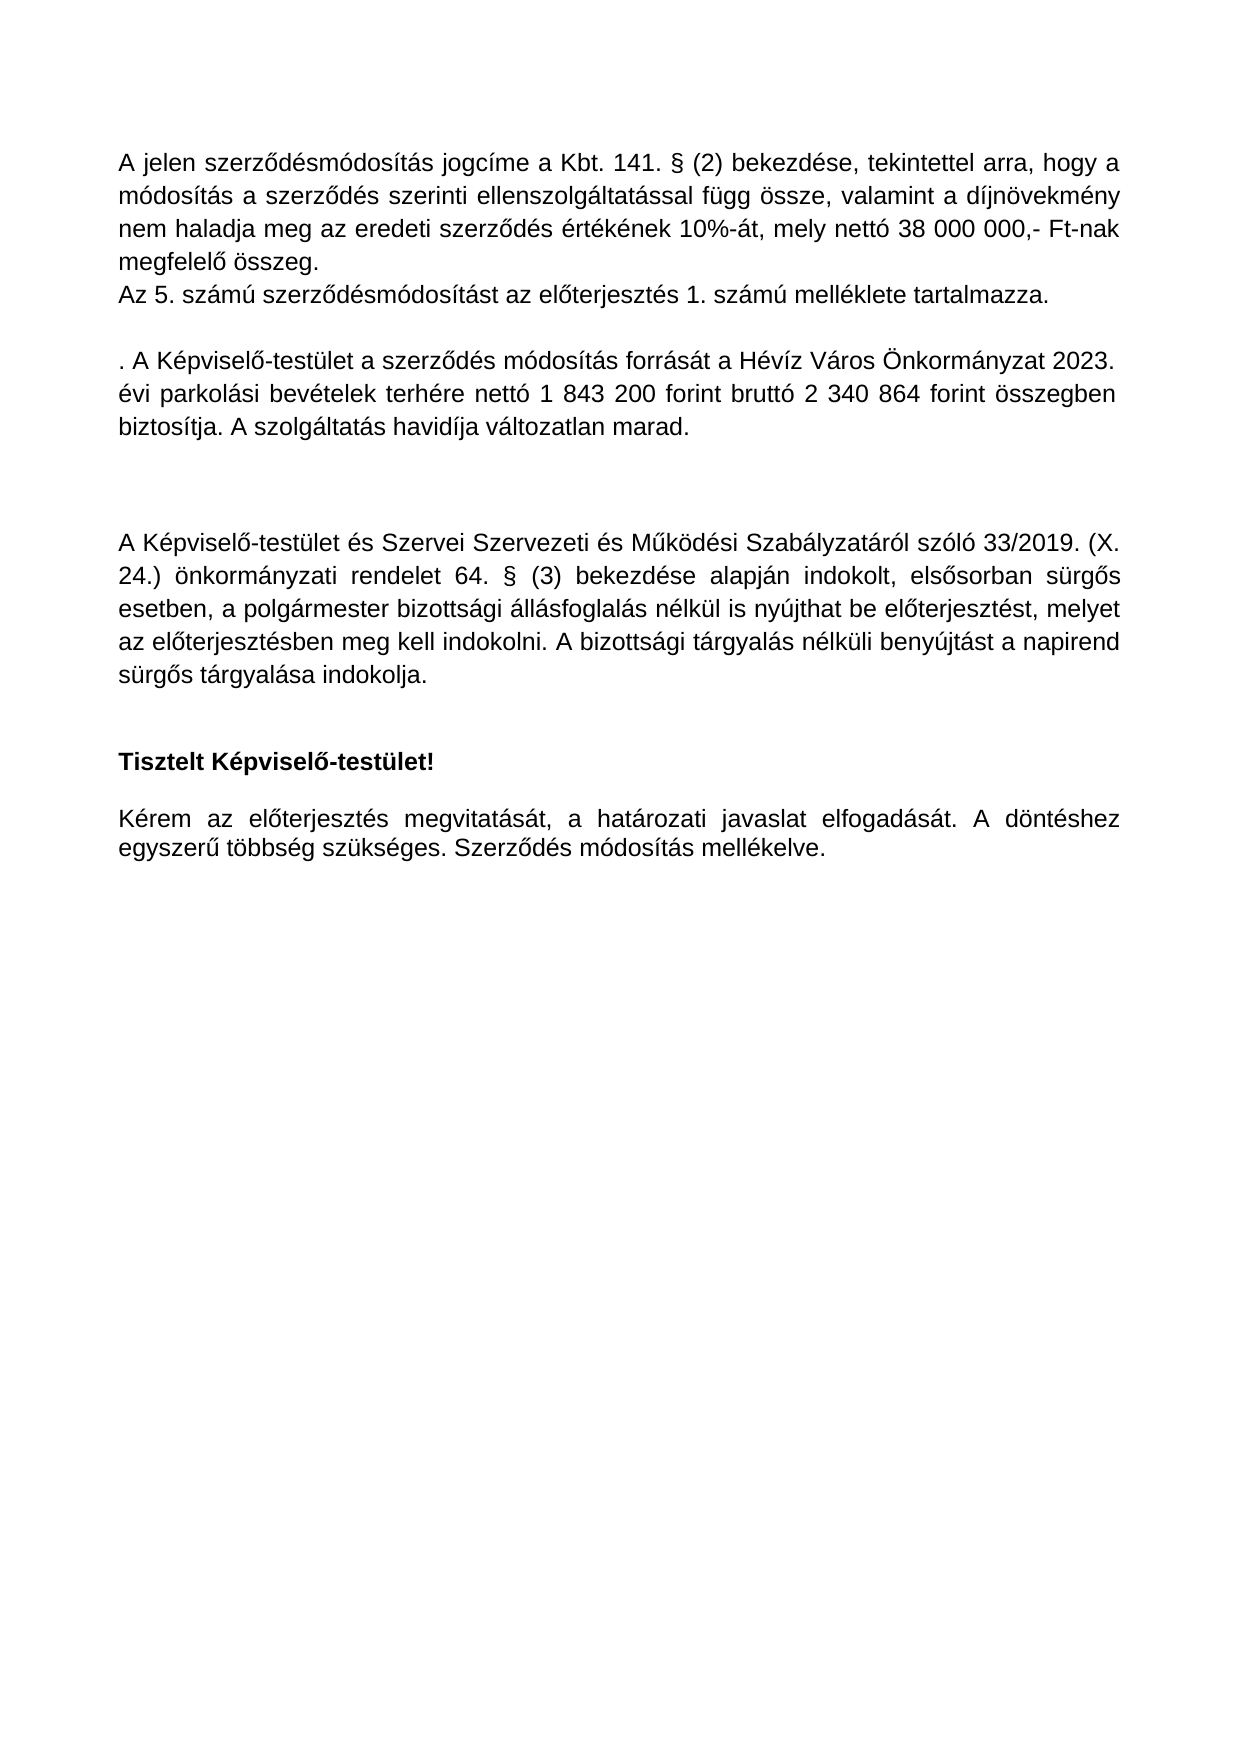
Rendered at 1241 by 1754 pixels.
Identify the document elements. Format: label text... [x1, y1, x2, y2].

text A jelen szerződésmódosítás jogcíme a Kbt. 141. § (2) bekezdése, tekintettel arra, hogy a módosítás a szerződés szerinti ellenszolgáltatással függ össze, valamint a díjnövekmény nem haladja meg az eredeti szerződés értékének 10%-át, mely nettó 38 000 000,- Ft-nak megfelelő összeg. [118, 148, 1122, 276]
text . A Képviselő-testület a szerződés módosítás forrását a Hévíz Város Önkormányzat 2023. évi parkolási bevételek terhére nettó 1 843 200 forint bruttó 2 340 864 forint összegben biztosítja. A szolgáltatás havidíja változatlan marad. [118, 346, 1116, 441]
text Tisztelt Képviselő-testület! [118, 747, 1122, 776]
text Az 5. számú szerződésmódosítást az előterjesztés 1. számú melléklete tartalmazza. [118, 280, 1122, 308]
text A Képviselő-testület és Szervei Szervezeti és Működési Szabályzatáról szóló 33/2019. (X. 24.) önkormányzati rendelet 64. § (3) bekezdése alapján indokolt, elsősorban sürgős esetben, a polgármester bizottsági állásfoglalás nélkül is nyújthat be előterjesztést, melyet az előterjesztésben meg kell indokolni. A bizottsági tárgyalás nélküli benyújtást a napirend sürgős tárgyalása indokolja. [118, 528, 1122, 689]
text Kérem az előterjesztés megvitatását, a határozati javaslat elfogadását. A döntéshez egyszerű többség szükséges. Szerződés módosítás mellékelve. [118, 804, 1122, 862]
